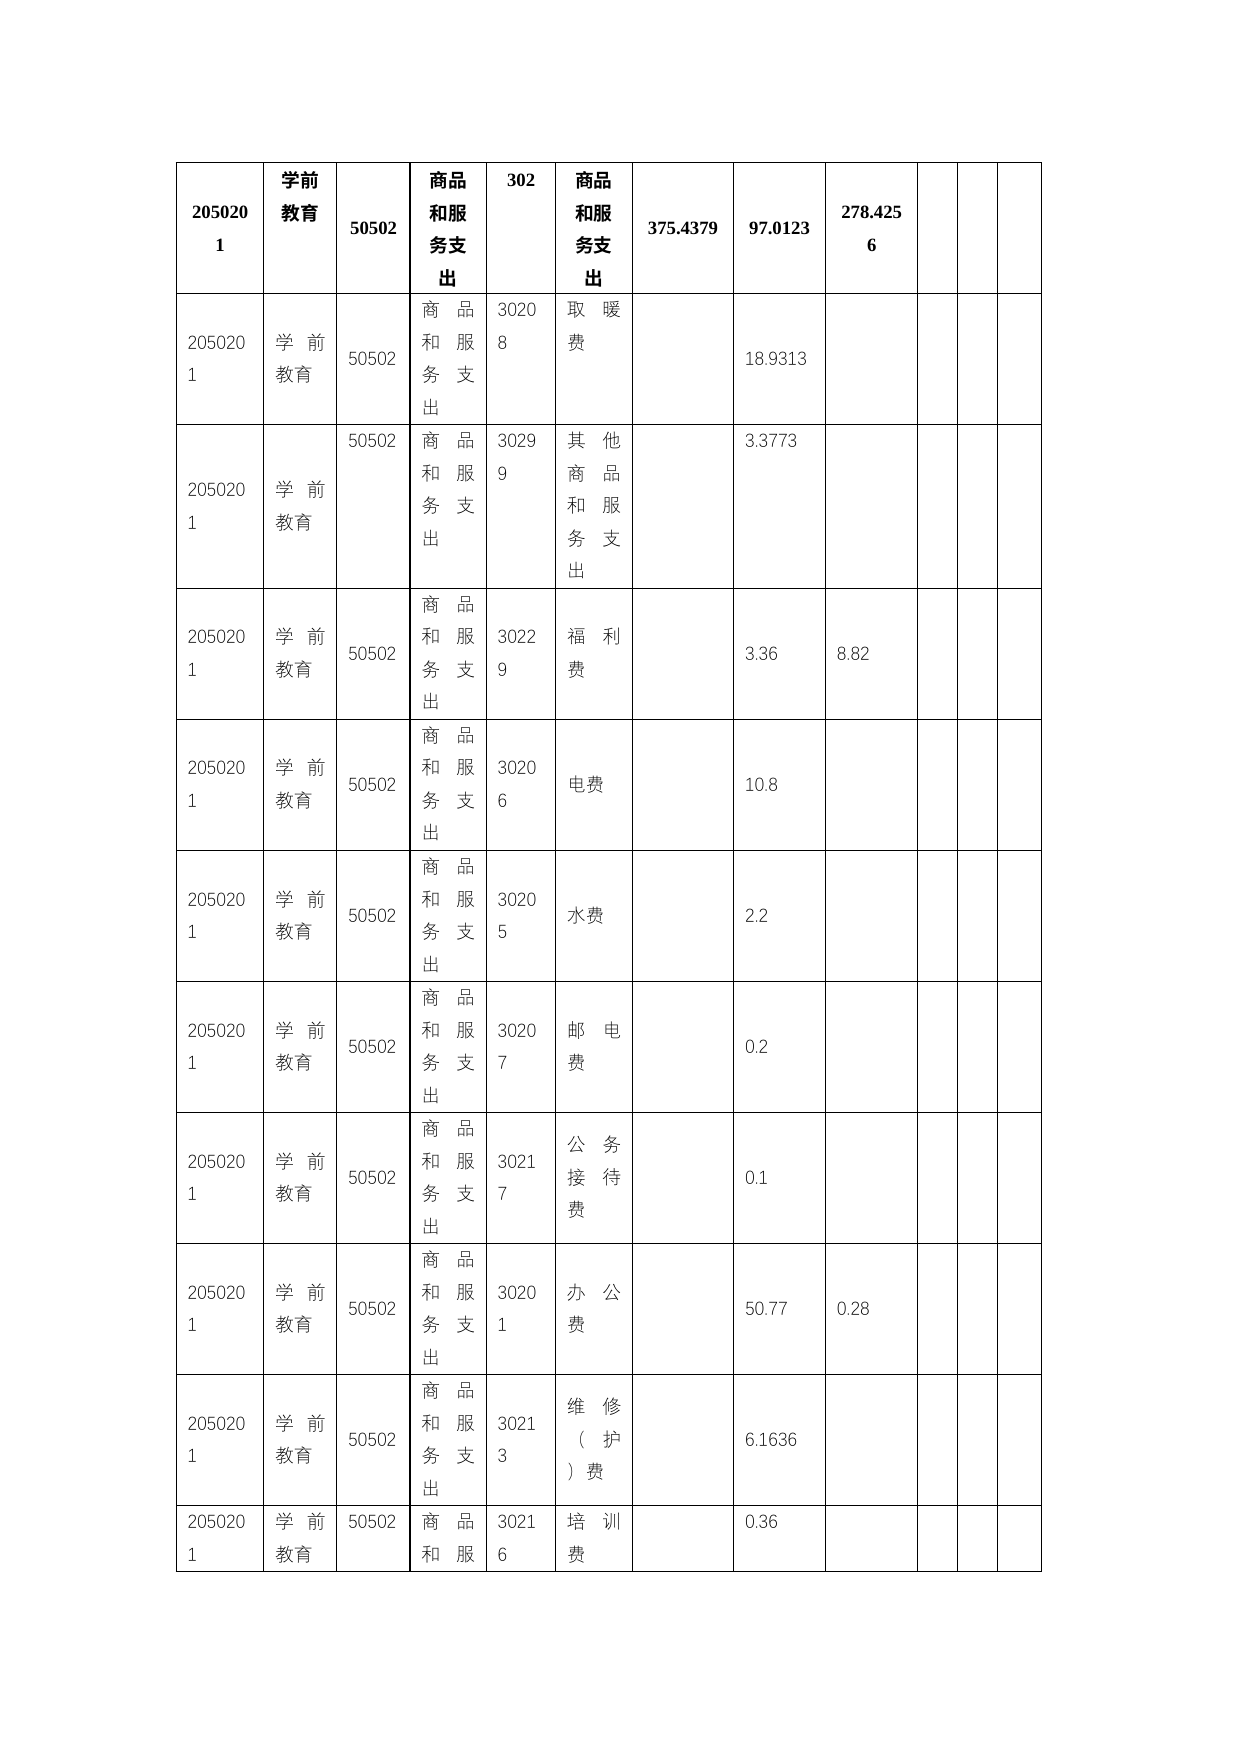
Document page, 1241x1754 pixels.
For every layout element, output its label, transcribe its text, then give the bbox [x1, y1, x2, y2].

table_cell [958, 163, 997, 293]
table_cell [998, 851, 1041, 981]
table_cell 8.82 [826, 589, 917, 719]
table_cell 50502 [337, 425, 409, 588]
table_cell 邮电费 [556, 982, 632, 1112]
table_cell 2050201 [177, 1375, 263, 1505]
table_cell 商品和服务支出 [411, 163, 486, 293]
table_cell [826, 1113, 917, 1243]
table_cell 商品和服务支出 [411, 1375, 486, 1505]
table_cell [826, 1506, 917, 1571]
table_cell [958, 982, 997, 1112]
table_cell [918, 294, 957, 424]
table_cell [826, 851, 917, 981]
table_cell [998, 1375, 1041, 1505]
table_cell 50502 [337, 851, 409, 981]
table_cell [998, 720, 1041, 850]
table_cell 商品和服务支出 [556, 163, 632, 293]
table_cell 18.9313 [734, 294, 825, 424]
table_cell 学前教育 [264, 1375, 336, 1505]
table_cell [918, 851, 957, 981]
table_cell 50502 [337, 589, 409, 719]
table_cell 0.2 [734, 982, 825, 1112]
table_cell 30206 [487, 720, 555, 850]
table_cell 30201 [487, 1244, 555, 1374]
table_cell 学前教育 [264, 294, 336, 424]
table_cell [958, 589, 997, 719]
table_cell 学前教育 [264, 720, 336, 850]
table_cell [826, 982, 917, 1112]
table_cell 水费 [556, 851, 632, 981]
table_cell 50502 [337, 163, 409, 293]
table_cell 学前教育 [264, 589, 336, 719]
table_cell 其他商品和服务支出 [556, 425, 632, 588]
table_cell [633, 1506, 733, 1571]
table_cell 30216 [487, 1506, 555, 1571]
table_cell [958, 851, 997, 981]
table_cell 97.0123 [734, 163, 825, 293]
table_cell 2050201 [177, 294, 263, 424]
table_cell 50502 [337, 982, 409, 1112]
table_cell 3.3773 [734, 425, 825, 588]
table_cell 商品和服务支出 [411, 425, 486, 588]
table_cell 50.77 [734, 1244, 825, 1374]
table_cell [826, 720, 917, 850]
table_cell [998, 589, 1041, 719]
table_cell [918, 720, 957, 850]
table_cell 维修（护）费 [556, 1375, 632, 1505]
table_cell 培训费 [556, 1506, 632, 1571]
table_cell 商品和服务支出 [411, 720, 486, 850]
table_cell [958, 1375, 997, 1505]
table_cell [998, 1113, 1041, 1243]
table_cell 30299 [487, 425, 555, 588]
table_cell [633, 425, 733, 588]
table_cell [958, 720, 997, 850]
table_cell 学前教育 [264, 1244, 336, 1374]
table_cell 2.2 [734, 851, 825, 981]
table_cell 商品和服务支出 [411, 1244, 486, 1374]
table_cell 0.36 [734, 1506, 825, 1571]
table_cell [633, 720, 733, 850]
table_cell 302 [487, 163, 555, 293]
table_cell 2050201 [177, 163, 263, 293]
table_cell 学前教育 [264, 1113, 336, 1243]
table_cell 商品和服务支出 [411, 1113, 486, 1243]
table_cell 30205 [487, 851, 555, 981]
table_cell [633, 294, 733, 424]
table_cell [958, 1244, 997, 1374]
table_cell 50502 [337, 1375, 409, 1505]
table_cell 50502 [337, 720, 409, 850]
table_cell [826, 425, 917, 588]
table_cell 2050201 [177, 1113, 263, 1243]
table_cell [958, 425, 997, 588]
table_cell 50502 [337, 294, 409, 424]
table_cell 商品和服务支出 [411, 1506, 486, 1571]
table_cell 2050201 [177, 982, 263, 1112]
table_cell 30229 [487, 589, 555, 719]
table_cell 商品和服务支出 [411, 982, 486, 1112]
table_cell 30208 [487, 294, 555, 424]
table_cell [918, 1244, 957, 1374]
table_cell [633, 1244, 733, 1374]
table_cell [998, 982, 1041, 1112]
table_cell [633, 589, 733, 719]
table_cell 30207 [487, 982, 555, 1112]
table_cell 学前教育 [264, 851, 336, 981]
table_cell 公务接待费 [556, 1113, 632, 1243]
table_cell [918, 589, 957, 719]
table_cell [826, 294, 917, 424]
table_cell 375.4379 [633, 163, 733, 293]
table_cell 办公费 [556, 1244, 632, 1374]
table_cell [918, 1506, 957, 1571]
table_cell 2050201 [177, 851, 263, 981]
table_cell 30213 [487, 1375, 555, 1505]
table_cell 2050201 [177, 1506, 263, 1571]
table_cell 学前教育 [264, 982, 336, 1112]
table_cell 商品和服务支出 [411, 851, 486, 981]
table_cell 2050201 [177, 425, 263, 588]
table_cell 278.4256 [826, 163, 917, 293]
table_cell 学前教育 [264, 163, 336, 293]
table_cell 2050201 [177, 1244, 263, 1374]
table_cell [958, 1113, 997, 1243]
table_cell [633, 1113, 733, 1243]
table_cell 50502 [337, 1506, 409, 1571]
table_cell 学前教育 [264, 1506, 336, 1571]
table_cell 福利费 [556, 589, 632, 719]
table_cell 2050201 [177, 720, 263, 850]
table_cell 10.8 [734, 720, 825, 850]
table_cell 2050201 [177, 589, 263, 719]
table_cell 商品和服务支出 [411, 294, 486, 424]
table_cell [998, 1506, 1041, 1571]
table_cell [958, 294, 997, 424]
table_cell [918, 425, 957, 588]
table_cell 0.28 [826, 1244, 917, 1374]
table_cell [918, 1113, 957, 1243]
table_cell 商品和服务支出 [411, 589, 486, 719]
table_cell [918, 163, 957, 293]
table_cell 取暖费 [556, 294, 632, 424]
table_cell [826, 1375, 917, 1505]
table_cell 学前教育 [264, 425, 336, 588]
table_cell [998, 1244, 1041, 1374]
table_cell 3.36 [734, 589, 825, 719]
table_cell [998, 163, 1041, 293]
table_cell 6.1636 [734, 1375, 825, 1505]
table_cell 30217 [487, 1113, 555, 1243]
table_cell [998, 294, 1041, 424]
table_cell 50502 [337, 1244, 409, 1374]
table_cell [918, 982, 957, 1112]
table_cell [998, 425, 1041, 588]
table_cell [633, 982, 733, 1112]
table_cell [633, 851, 733, 981]
table_cell 50502 [337, 1113, 409, 1243]
table_cell 0.1 [734, 1113, 825, 1243]
table_cell 电费 [556, 720, 632, 850]
table_cell [918, 1375, 957, 1505]
table_cell [958, 1506, 997, 1571]
table_cell [633, 1375, 733, 1505]
